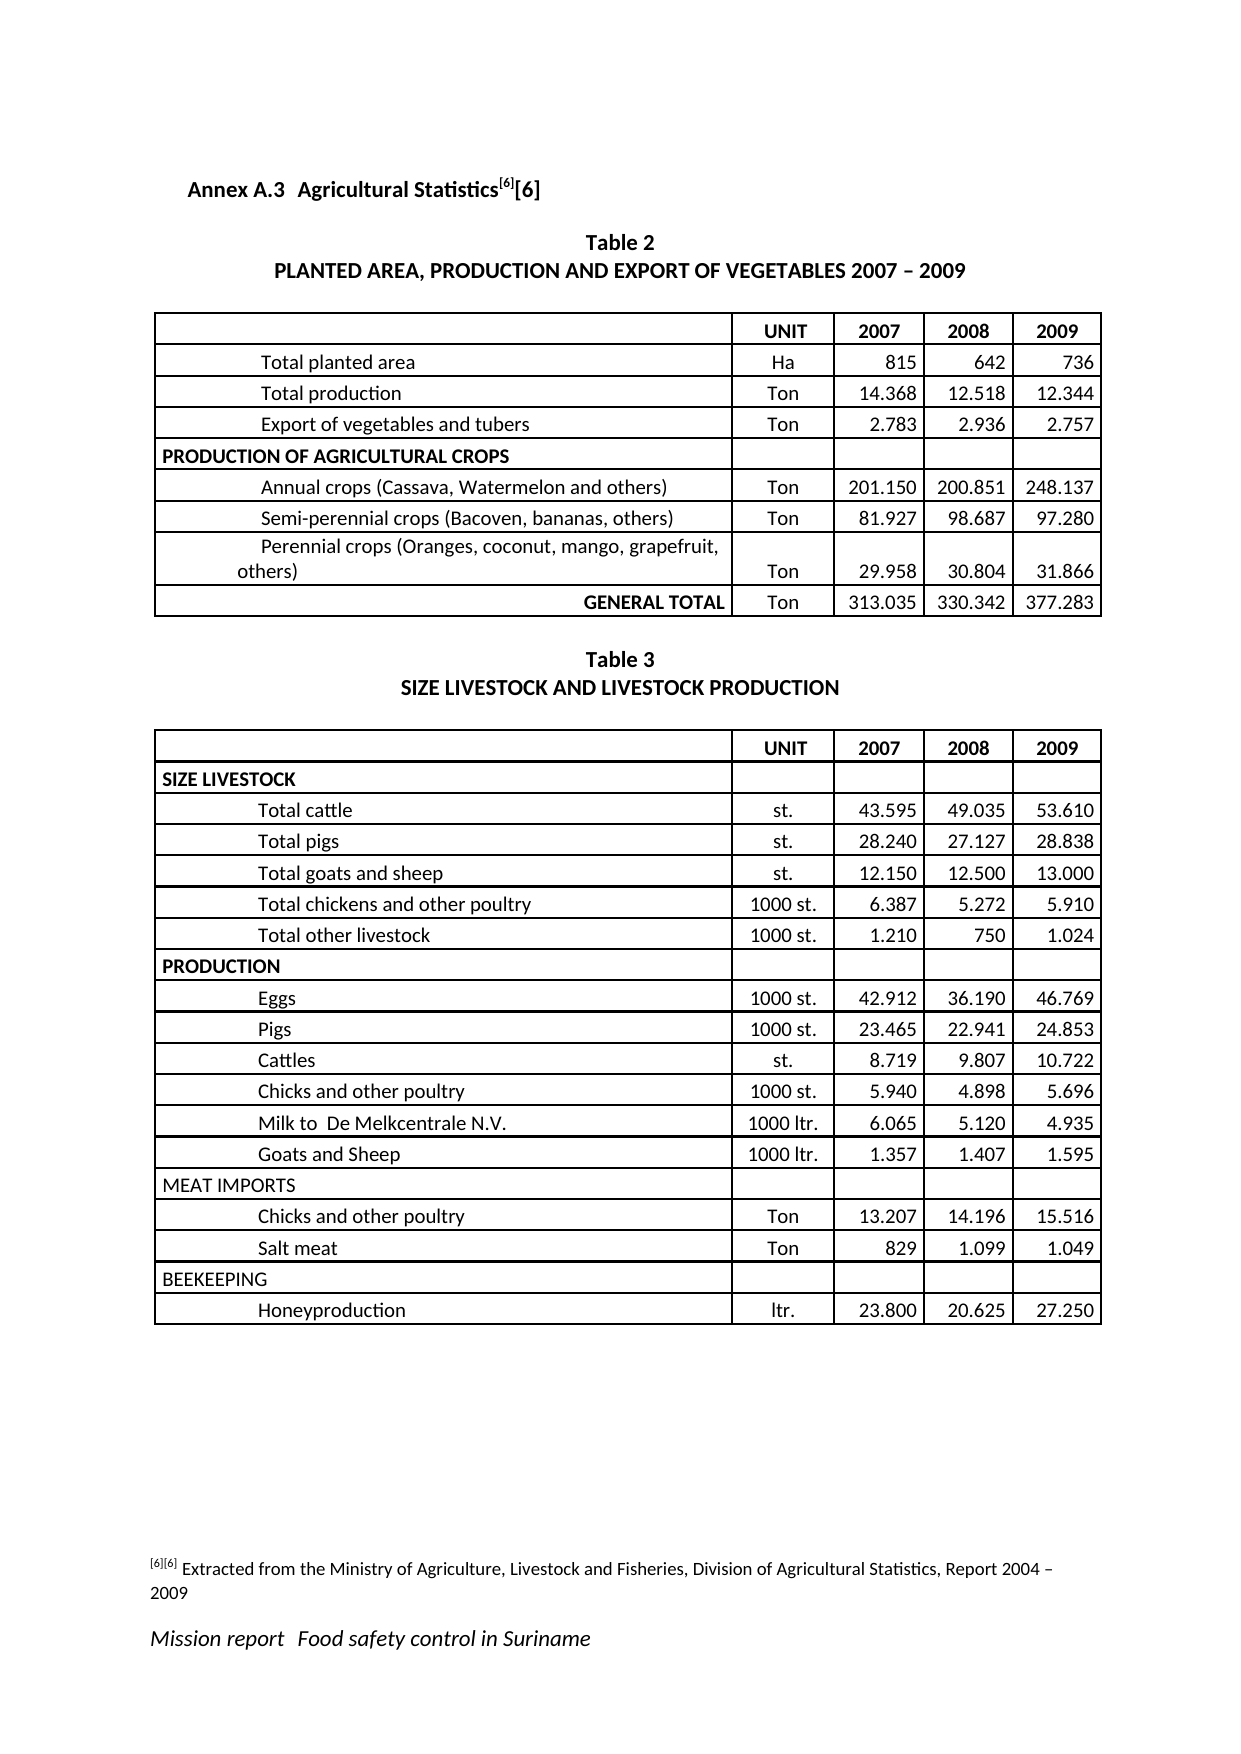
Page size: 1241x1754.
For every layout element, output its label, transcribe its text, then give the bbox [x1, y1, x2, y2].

table_cell Honeyproduction [156, 1294, 731, 1323]
table_cell Annual crops (Cassava, Watermelon and others) [156, 470, 731, 499]
table_cell 46.769 [1014, 981, 1100, 1010]
table_cell 5.272 [925, 888, 1012, 917]
table_cell 12.150 [835, 856, 923, 885]
table_cell 5.120 [925, 1106, 1012, 1135]
table_cell Ton [733, 1200, 833, 1229]
table_cell Ton [733, 502, 833, 531]
table_cell 736 [1014, 345, 1100, 374]
table_cell 200.851 [925, 470, 1012, 499]
table_cell Ton [733, 377, 833, 406]
table_cell 1000 st. [733, 1075, 833, 1104]
table_cell 9.807 [925, 1044, 1012, 1073]
table_cell Export of vegetables and tubers [156, 408, 731, 437]
table_cell 377.283 [1014, 586, 1100, 615]
table_cell 1000 st. [733, 888, 833, 917]
table_header UNIT [733, 314, 833, 343]
table_cell 12.344 [1014, 377, 1100, 406]
table_cell [835, 1169, 923, 1198]
table_cell Total chickens and other poultry [156, 888, 731, 917]
table_cell 5.696 [1014, 1075, 1100, 1104]
text SIZE LIVESTOCK AND LIVESTOCK PRODUCTION [150, 673, 1090, 701]
table_cell st. [733, 856, 833, 885]
table_cell [835, 1263, 923, 1292]
subtitle Annex A.3 Agricultural Statistics[6] [187, 175, 1090, 203]
table_header 2008 [925, 314, 1012, 343]
table_cell 22.941 [925, 1013, 1012, 1042]
table_cell [925, 950, 1012, 979]
table_cell 27.127 [925, 825, 1012, 854]
table_cell 14.196 [925, 1200, 1012, 1229]
table_cell 2.757 [1014, 408, 1100, 437]
text Table 3 [150, 645, 1090, 673]
table_cell 1000 ltr. [733, 1138, 833, 1167]
table_cell [733, 439, 833, 468]
table_cell [925, 763, 1012, 792]
table_cell 750 [925, 919, 1012, 948]
table_header 2008 [925, 731, 1012, 760]
table_cell Total production [156, 377, 731, 406]
table_header UNIT [733, 731, 833, 760]
table_cell 4.898 [925, 1075, 1012, 1104]
table_cell [1014, 763, 1100, 792]
table_cell 13.207 [835, 1200, 923, 1229]
table_cell [1014, 1169, 1100, 1198]
table_cell ltr. [733, 1294, 833, 1323]
table_cell [835, 439, 923, 468]
table_cell 23.800 [835, 1294, 923, 1323]
table_cell 31.866 [1014, 533, 1100, 584]
table_cell 1000 st. [733, 919, 833, 948]
table_cell Ton [733, 470, 833, 499]
table_cell [1014, 439, 1100, 468]
table_cell 829 [835, 1231, 923, 1260]
table_cell [925, 1169, 1012, 1198]
table_cell 1.210 [835, 919, 923, 948]
table_cell [733, 1169, 833, 1198]
table_cell GENERAL TOTAL [156, 586, 731, 615]
table_cell 23.465 [835, 1013, 923, 1042]
table_cell [733, 1263, 833, 1292]
table_cell Perennial crops (Oranges, coconut, mango, grapefruit, others) [156, 533, 731, 584]
table_cell 49.035 [925, 794, 1012, 823]
table_cell Goats and Sheep [156, 1138, 731, 1167]
table_cell 330.342 [925, 586, 1012, 615]
table_cell 24.853 [1014, 1013, 1100, 1042]
table_cell Cattles [156, 1044, 731, 1073]
table_cell 5.910 [1014, 888, 1100, 917]
table_cell Ha [733, 345, 833, 374]
table_cell 13.000 [1014, 856, 1100, 885]
table_cell 1000 st. [733, 1013, 833, 1042]
table_cell st. [733, 825, 833, 854]
table_cell 27.250 [1014, 1294, 1100, 1323]
table_header 2007 [835, 314, 923, 343]
table_cell 248.137 [1014, 470, 1100, 499]
table_cell [925, 1263, 1012, 1292]
table_cell 28.838 [1014, 825, 1100, 854]
table_cell BEEKEEPING [156, 1263, 731, 1292]
table_header [156, 731, 731, 760]
table_cell Ton [733, 533, 833, 584]
table_cell 5.940 [835, 1075, 923, 1104]
table_cell 1.357 [835, 1138, 923, 1167]
table_cell [925, 439, 1012, 468]
table_cell [835, 950, 923, 979]
table_cell [835, 763, 923, 792]
table_cell [1014, 1263, 1100, 1292]
table_cell 2.936 [925, 408, 1012, 437]
table_cell 28.240 [835, 825, 923, 854]
table_cell Total goats and sheep [156, 856, 731, 885]
table_cell Chicks and other poultry [156, 1075, 731, 1104]
table_cell 36.190 [925, 981, 1012, 1010]
table_cell 2.783 [835, 408, 923, 437]
table_cell st. [733, 1044, 833, 1073]
table_cell 53.610 [1014, 794, 1100, 823]
table_cell Chicks and other poultry [156, 1200, 731, 1229]
table_header [156, 314, 731, 343]
table_cell [733, 763, 833, 792]
table_cell 81.927 [835, 502, 923, 531]
table_cell [733, 950, 833, 979]
table_cell 201.150 [835, 470, 923, 499]
table_cell 313.035 [835, 586, 923, 615]
table_cell 20.625 [925, 1294, 1012, 1323]
table_cell 30.804 [925, 533, 1012, 584]
table_cell 43.595 [835, 794, 923, 823]
table_cell 1.407 [925, 1138, 1012, 1167]
table_cell Eggs [156, 981, 731, 1010]
table_cell 1.049 [1014, 1231, 1100, 1260]
table_cell st. [733, 794, 833, 823]
table_cell SIZE LIVESTOCK [156, 763, 731, 792]
table_cell PRODUCTION OF AGRICULTURAL CROPS [156, 439, 731, 468]
table_cell 642 [925, 345, 1012, 374]
table_cell Ton [733, 408, 833, 437]
table_cell 12.500 [925, 856, 1012, 885]
table_cell 98.687 [925, 502, 1012, 531]
table_cell Pigs [156, 1013, 731, 1042]
text PLANTED AREA, PRODUCTION AND EXPORT OF VEGETABLES 2007 – 2009 [150, 256, 1090, 284]
table_cell Milk to De Melkcentrale N.V. [156, 1106, 731, 1135]
table_cell 1000 st. [733, 981, 833, 1010]
table_cell 4.935 [1014, 1106, 1100, 1135]
table_cell 1.595 [1014, 1138, 1100, 1167]
table_cell Salt meat [156, 1231, 731, 1260]
table_cell Total pigs [156, 825, 731, 854]
table_cell 1.024 [1014, 919, 1100, 948]
table_cell Ton [733, 1231, 833, 1260]
table_cell MEAT IMPORTS [156, 1169, 731, 1198]
table_cell 6.065 [835, 1106, 923, 1135]
table_cell 8.719 [835, 1044, 923, 1073]
table_cell 42.912 [835, 981, 923, 1010]
table_cell Total other livestock [156, 919, 731, 948]
table_cell 1.099 [925, 1231, 1012, 1260]
table_header 2009 [1014, 314, 1100, 343]
text Table 2 [150, 228, 1090, 256]
table_cell 815 [835, 345, 923, 374]
table_cell [1014, 950, 1100, 979]
table_cell 1000 ltr. [733, 1106, 833, 1135]
table_cell Ton [733, 586, 833, 615]
table_cell 10.722 [1014, 1044, 1100, 1073]
table_cell PRODUCTION [156, 950, 731, 979]
table_cell 6.387 [835, 888, 923, 917]
table_cell 12.518 [925, 377, 1012, 406]
table_cell Total planted area [156, 345, 731, 374]
table_cell Semi-perennial crops (Bacoven, bananas, others) [156, 502, 731, 531]
table_cell 15.516 [1014, 1200, 1100, 1229]
table_header 2009 [1014, 731, 1100, 760]
table_cell 97.280 [1014, 502, 1100, 531]
table_cell 29.958 [835, 533, 923, 584]
table_cell Total cattle [156, 794, 731, 823]
table_cell 14.368 [835, 377, 923, 406]
table_header 2007 [835, 731, 923, 760]
